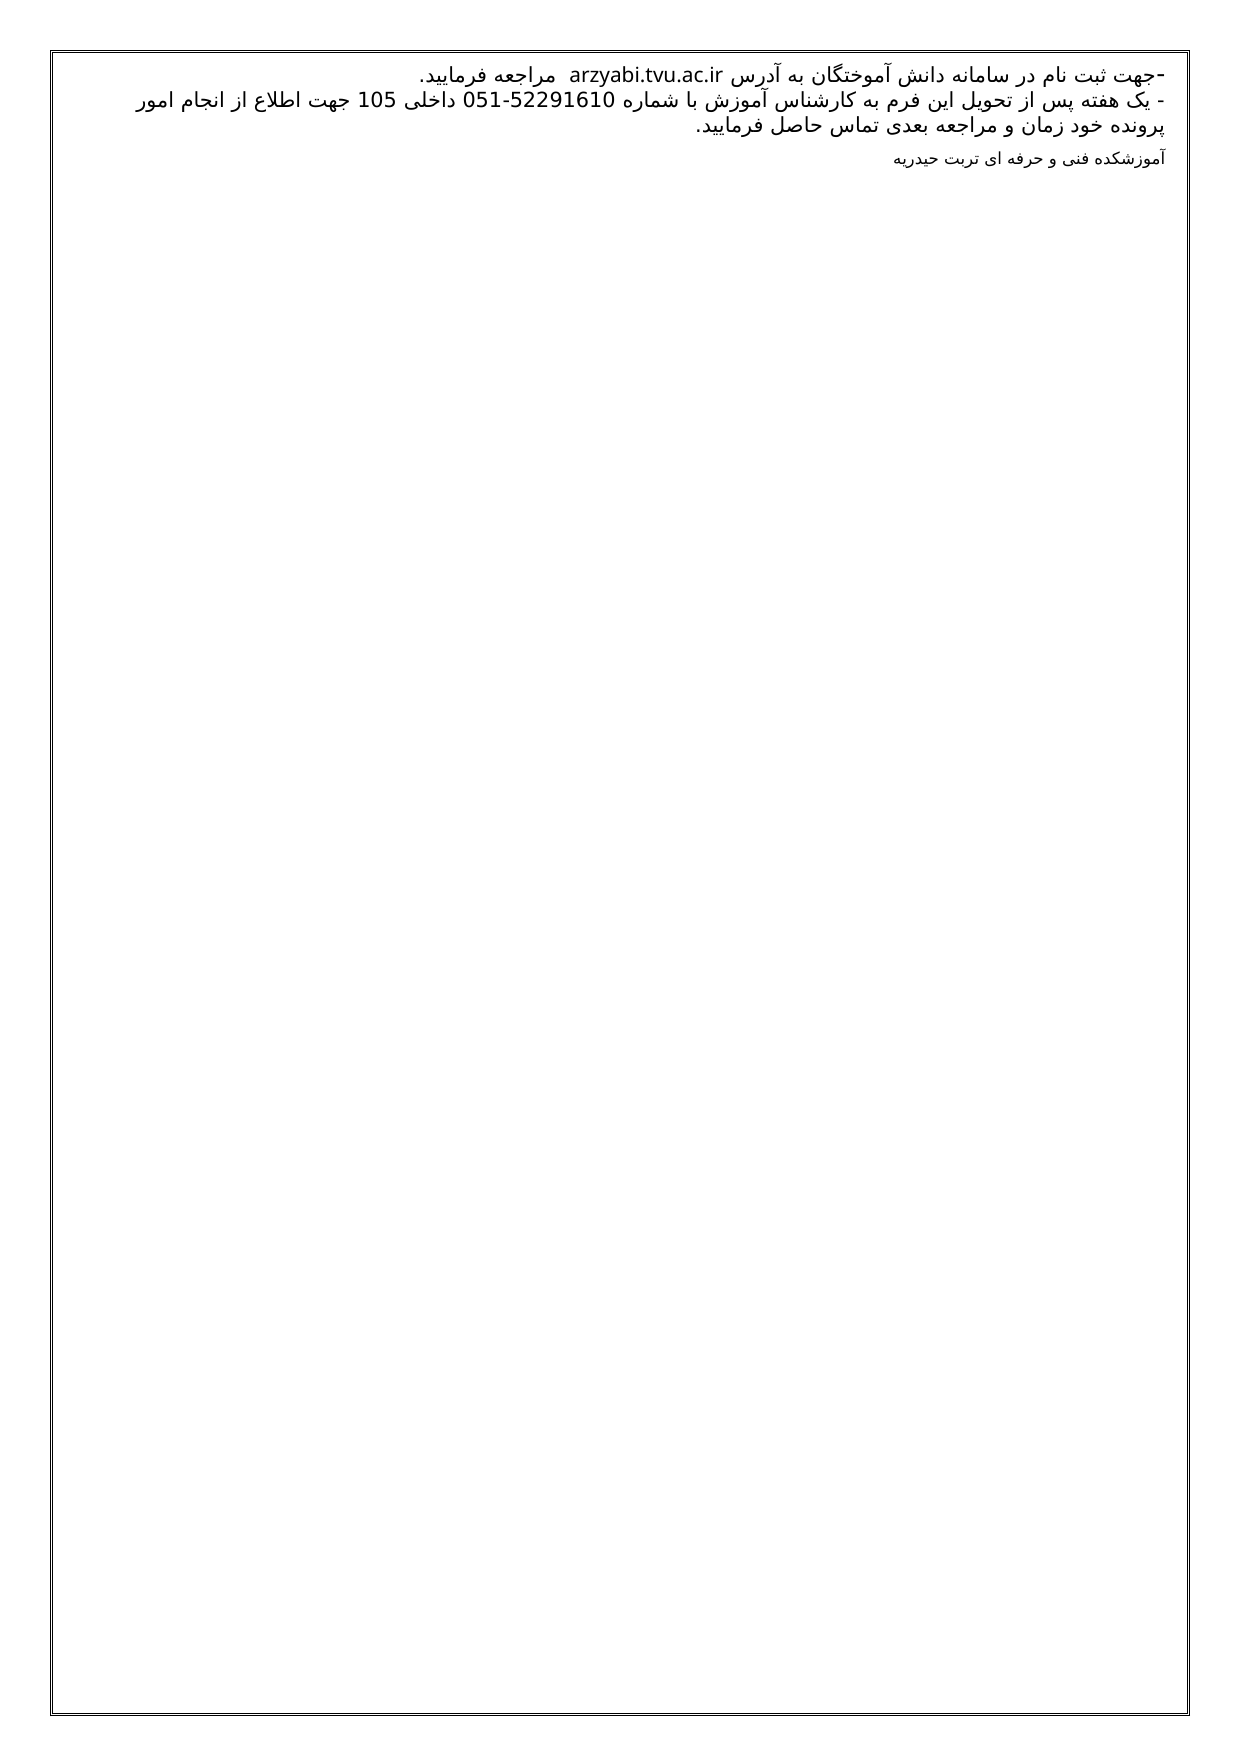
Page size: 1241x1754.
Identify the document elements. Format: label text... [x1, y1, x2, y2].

text - یک هفته پس از تحویل این فرم به کارشناس آموزش با شماره 52291610-051 داخلی 105 جهت اطلاع از انجام امور پرونده خود زمان و مراجعه بعدی تماس حاصل فرمایید. آموزشکده فنی و حرفه ای تربت حیدریه [75, 88, 1165, 171]
text -جهت ثبت نام در سامانه دانش آموختگان به آدرس arzyabi.tvu.ac.ir مراجعه فرمایید. [75, 59, 1165, 88]
